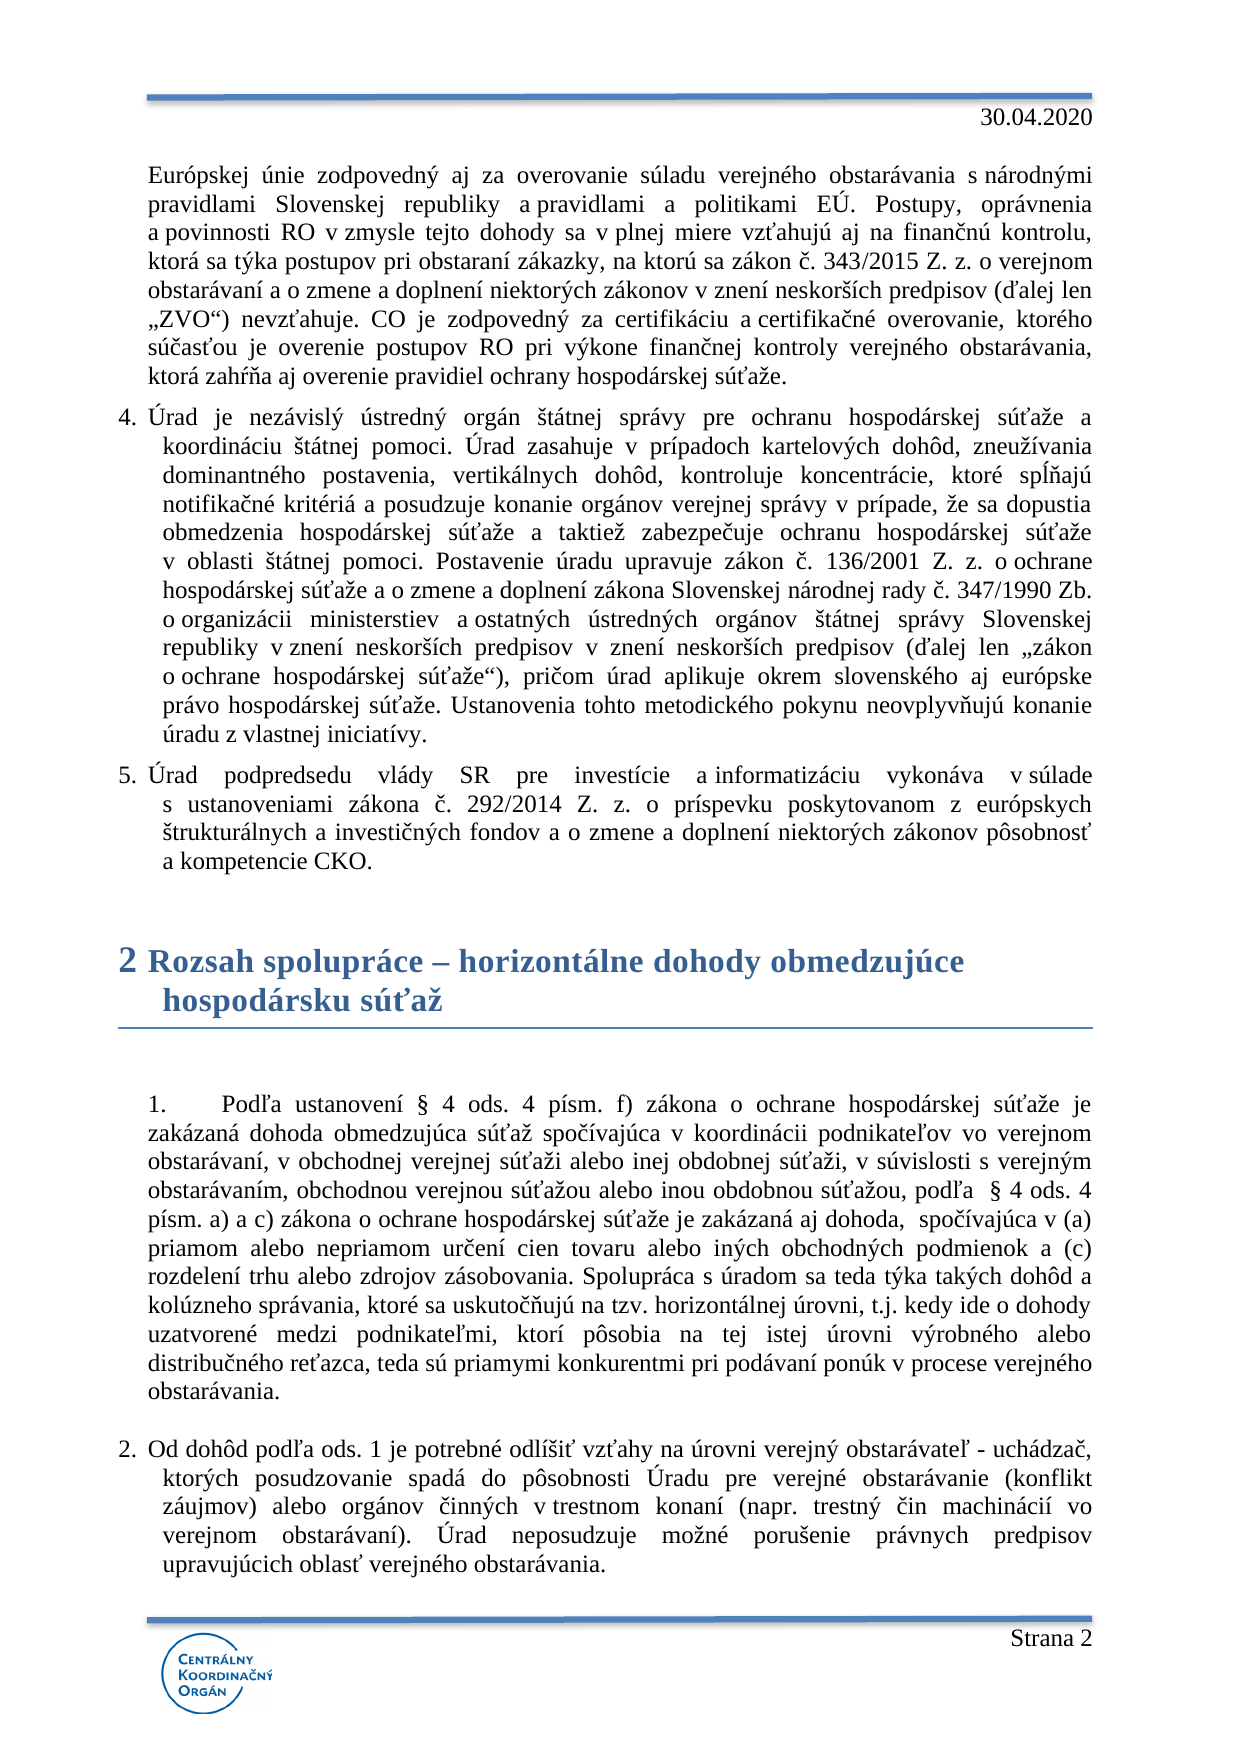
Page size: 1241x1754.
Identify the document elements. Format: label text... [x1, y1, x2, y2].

list Úrad podpredsedu vlády SR pre investície a informatizáciu vykonáva v súlade s ustanoveniami zákona č. 292/2014 Z. z. o príspevku poskytovanom z európskych štrukturálnych a investičných fondov a o zmene a doplnení niektorých zákonov pôsobnosť a kompetencie CKO. [118, 760, 1093, 875]
list Od dohôd podľa ods. 1 je potrebné odlíšiť vzťahy na úrovni verejný obstarávateľ - uchádzač, ktorých posudzovanie spadá do pôsobnosti Úradu pre verejné obstarávanie (konflikt záujmov) alebo orgánov činných v trestnom konaní (napr. trestný čin machinácií vo verejnom obstarávaní). Úrad neposudzuje možné porušenie právnych predpisov upravujúcich oblasť verejného obstarávania. [118, 1434, 1093, 1578]
list Podľa ustanovení § 4 ods. 4 písm. f) zákona o ochrane hospodárskej súťaže je zakázaná dohoda obmedzujúca súťaž spočívajúca v koordinácii podnikateľov vo verejnom obstarávaní, v obchodnej verejnej súťaži alebo inej obdobnej súťaži, v súvislosti s verejným obstarávaním, obchodnou verejnou súťažou alebo inou obdobnou súťažou, podľa § 4 ods. 4 písm. a) a c) zákona o ochrane hospodárskej súťaže je zakázaná aj dohoda, spočívajúca v (a) priamom alebo nepriamom určení cien tovaru alebo iných obchodných podmienok a (c) rozdelení trhu alebo zdrojov zásobovania. Spolupráca s úradom sa teda týka takých dohôd a kolúzneho správania, ktoré sa uskutočňujú na tzv. horizontálnej úrovni, t.j. kedy ide o dohody uzatvorené medzi podnikateľmi, ktorí pôsobia na tej istej úrovni výrobného alebo distribučného reťazca, teda sú priamymi konkurentmi pri podávaní ponúk v procese verejného obstarávania. [148, 1089, 1093, 1405]
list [148, 160, 1093, 390]
list Rozsah spolupráce – horizontálne dohody obmedzujúce hospodársku súťaž [118, 937, 1093, 1027]
picture [159, 1631, 272, 1713]
list Úrad je nezávislý ústredný orgán štátnej správy pre ochranu hospodárskej súťaže a koordináciu štátnej pomoci. Úrad zasahuje v prípadoch kartelových dohôd, zneužívania dominantného postavenia, vertikálnych dohôd, kontroluje koncentrácie, ktoré spĺňajú notifikačné kritériá a posudzuje konanie orgánov verejnej správy v prípade, že sa dopustia obmedzenia hospodárskej súťaže a taktiež zabezpečuje ochranu hospodárskej súťaže v oblasti štátnej pomoci. Postavenie úradu upravuje zákon č. 136/2001 Z. z. o ochrane hospodárskej súťaže a o zmene a doplnení zákona Slovenskej národnej rady č. 347/1990 Zb. o organizácii ministerstiev a ostatných ústredných orgánov štátnej správy Slovenskej republiky v znení neskorších predpisov v znení neskorších predpisov (ďalej len „zákon o ochrane hospodárskej súťaže“), pričom úrad aplikuje okrem slovenského aj európske právo hospodárskej súťaže. Ustanovenia tohto metodického pokynu neovplyvňujú konanie úradu z vlastnej iniciatívy. [118, 402, 1093, 747]
